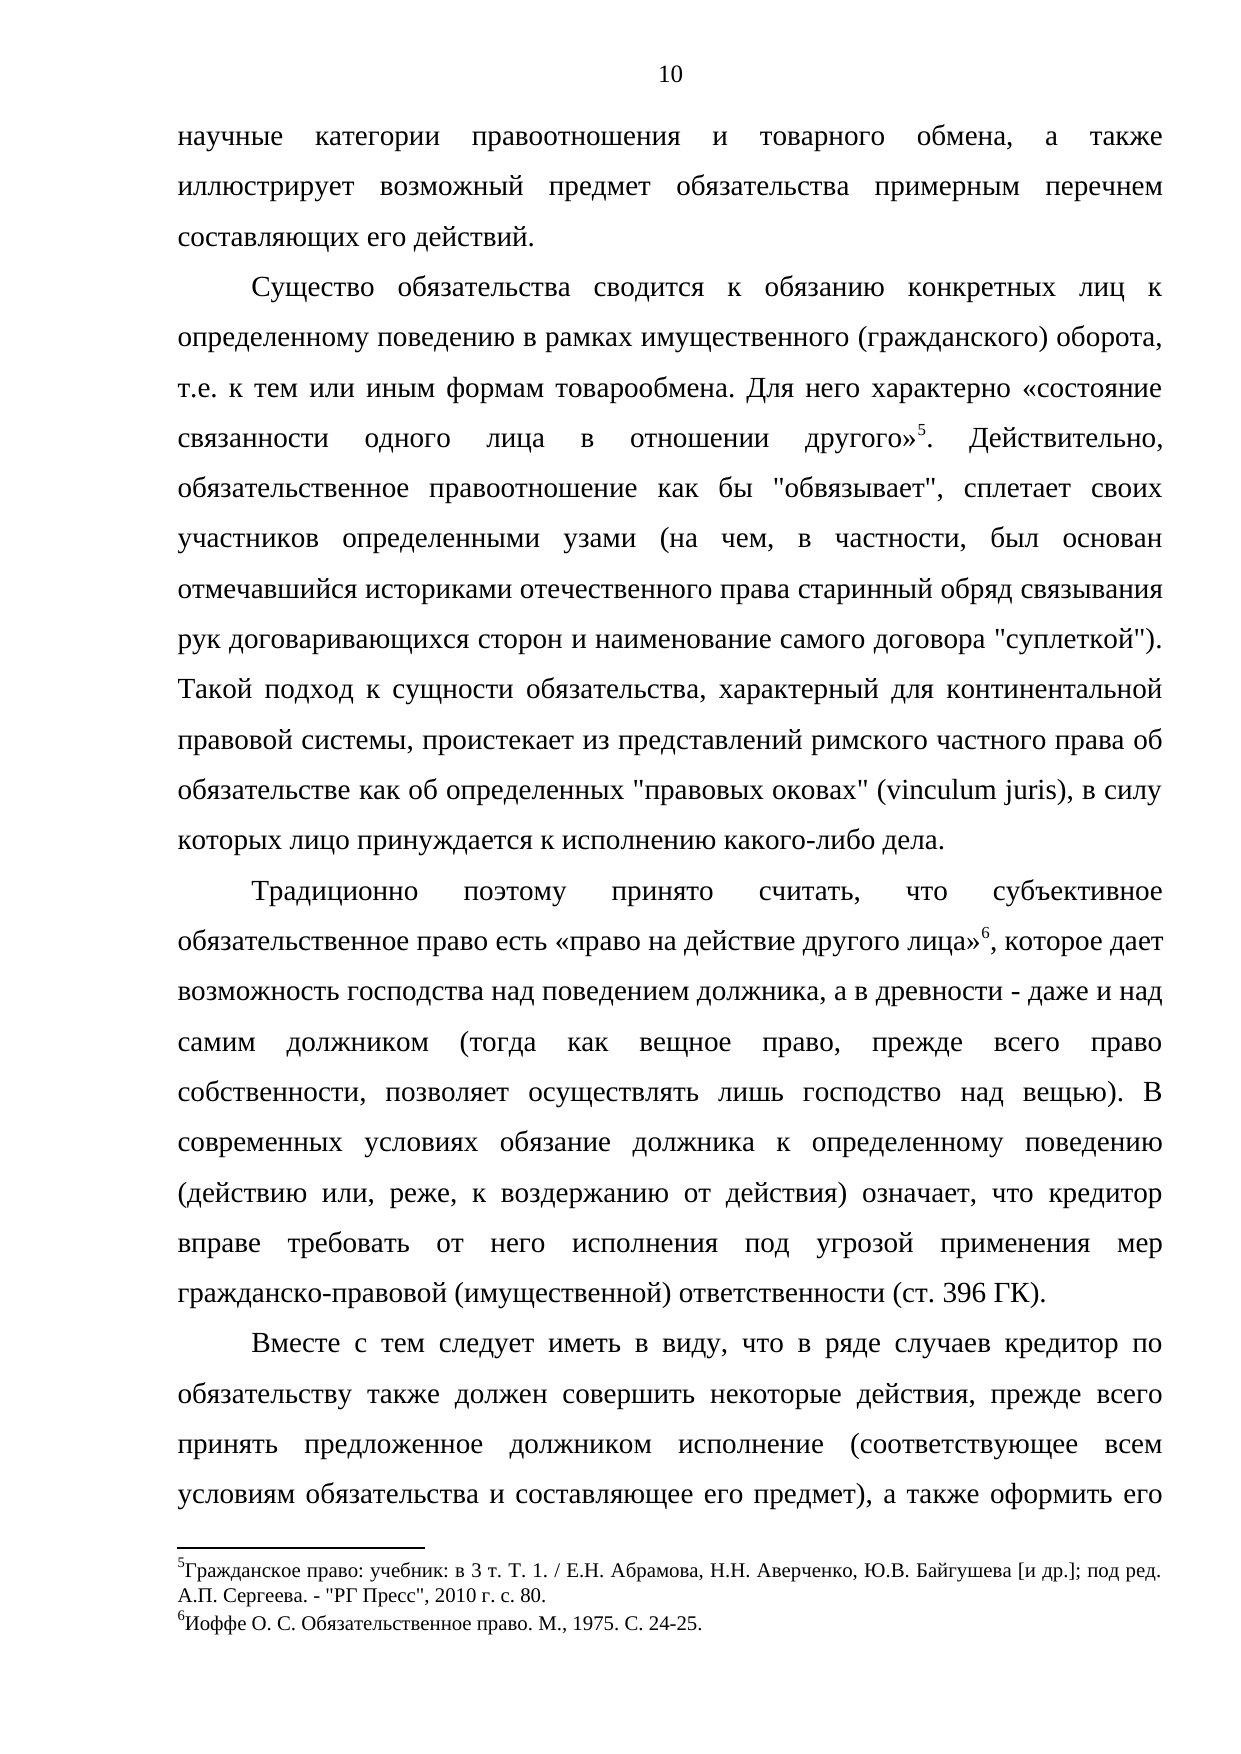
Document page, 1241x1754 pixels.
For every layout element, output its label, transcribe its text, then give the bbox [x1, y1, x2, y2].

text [177, 1326, 1163, 1510]
text Традиционно поэтому принято считать, что субъективное обязательственное право есть «право на действие другого лица», которое дает возможность господства над поведением должника, а в древности - даже и над самим должником (тогда как вещное право, прежде всего право собственности, позволяет осуществлять лишь господство над вещью). В современных условиях обязание должника к определенному поведению (действию или, реже, к воздержанию от действия) означает, что кредитор вправе требовать от него исполнения под угрозой применения мер гражданско-правовой (имущественной) ответственности (ст. 396 ГК). [177, 873, 1163, 1309]
text Существо обязательства сводится к обязанию конкретных лиц к определенному поведению в рамках имущественного (гражданского) оборота, т.е. к тем или иным формам товарообмена. Для него характерно «состояние связанности одного лица в отношении другого». Действительно, обязательственное правоотношение как бы "обвязывает", сплетает своих участников определенными узами (на чем, в частности, был основан отмечавшийся историками отечественного права старинный обряд связывания рук договаривающихся сторон и наименование самого договора "суплеткой"). Такой подход к сущности обязательства, характерный для континентальной правовой системы, проистекает из представлений римского частного права об обязательстве как об определенных "правовых оковах" (vinculum juris), в силу которых лицо принуждается к исполнению какого-либо дела. [177, 269, 1163, 856]
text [177, 118, 1163, 252]
